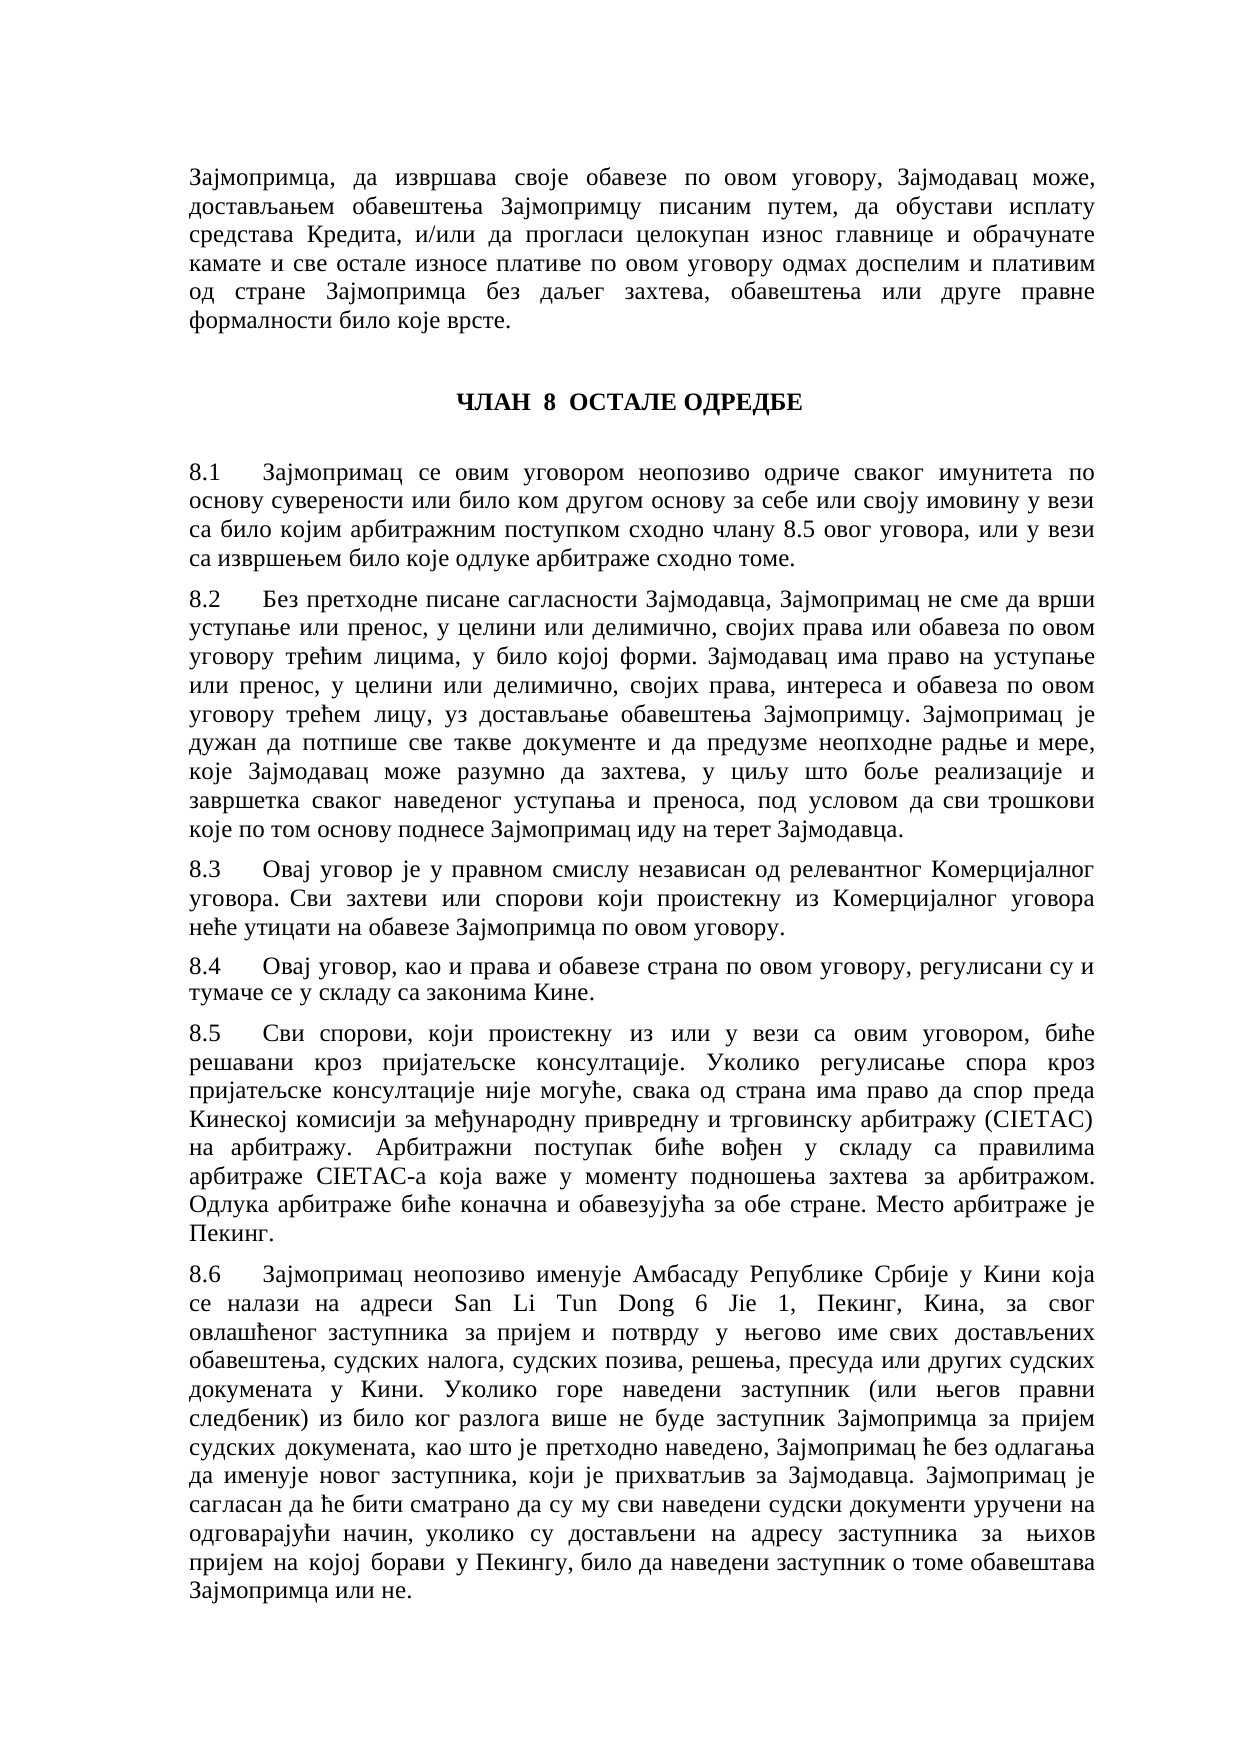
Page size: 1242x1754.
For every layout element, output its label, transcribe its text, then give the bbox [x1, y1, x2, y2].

text 8.1 Зајмопримац се овим уговором неопозиво одриче сваког имунитета по основу суверености или било ком другом основу за себе или своју имовину у вези са било којим арбитражним поступком сходно члану 8.5 овог уговора, или у вези са извршењем било које одлуке арбитраже сходно томе. [189, 457, 1094, 571]
text 8.5 Сви спорови, који проистекну из или у вези са овим уговором, биће решавани кроз пријатељске консултације. Уколико регулисање спора кроз пријатељске консултације није могуће, свака од страна има право да спор преда Кинеској комисији за међународну привредну и трговинску арбитражу (CIETAC) на арбитражу. Арбитражни поступак биће вођен у складу са правилима арбитраже CIETAC-а која важе у моменту подношења захтева за арбитражом. Одлука арбитраже биће коначна и обавезујућа за обе стране. Место арбитраже је Пекинг. [189, 1018, 1095, 1247]
text ЧЛАН 8 ОСТАЛЕ ОДРЕДБЕ [456, 387, 1102, 416]
text 8.2 Без претходне писане сагласности Зајмодавца, Зајмопримац не сме да врши уступање или пренос, у целини или делимично, својих права или обавеза по овом уговору трећим лицима, у било којој форми. Зајмодавац има право на уступање или пренос, у целини или делимично, својих права, интереса и обавеза по овом уговору трећем лицу, уз достављање обавештења Зајмопримцу. Зајмопримац је дужан да потпише све такве документе и да предузме неопходне радње и мере, које Зајмодавац може разумно да захтева, у циљу што боље реализације и завршетка сваког наведеног уступања и преноса, под условом да сви трошкови које по том основу поднесе Зајмопримац иду на терет Зајмодавца. [189, 584, 1095, 842]
text 8.4 Овај уговор, као и права и обавезе страна по овом уговору, регулисани су и тумаче се у складу са законима Кине. [189, 954, 1094, 1006]
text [189, 162, 1095, 334]
text 8.6 Зајмопримац неопозиво именује Амбасаду Републике Србије у Кини која се налази на адреси San Li Tun Dong 6 Jie 1, Пекинг, Кина, за свог овлашћеног заступника за пријем и потврду у његово име свих достављених обавештења, судских налога, судских позива, решења, пресуда или других судских докумената у Кини. Уколико горе наведени заступник (или његов правни следбеник) из било ког разлога више не буде заступник Зајмопримца за пријем судских докумената, као што је претходно наведено, Зајмопримац ће без одлагања да именује новог заступника, који је прихватљив за Зајмодавца. Зајмопримац је сагласан да ће бити сматрано да су му сви наведени судски документи уручени на одговарајући начин, уколико су достављени на адресу заступника за њихов пријем на којој борави у Пекингу, било да наведени заступник о томе обавештава Зајмопримца или не. [189, 1259, 1095, 1604]
text 8.3 Овај уговор је у правном смислу независан од релевантног Комерцијалног уговора. Сви захтеви или спорови који проистекну из Комерцијалног уговора неће утицати на обавезе Зајмопримца по овом уговору. [189, 854, 1095, 941]
